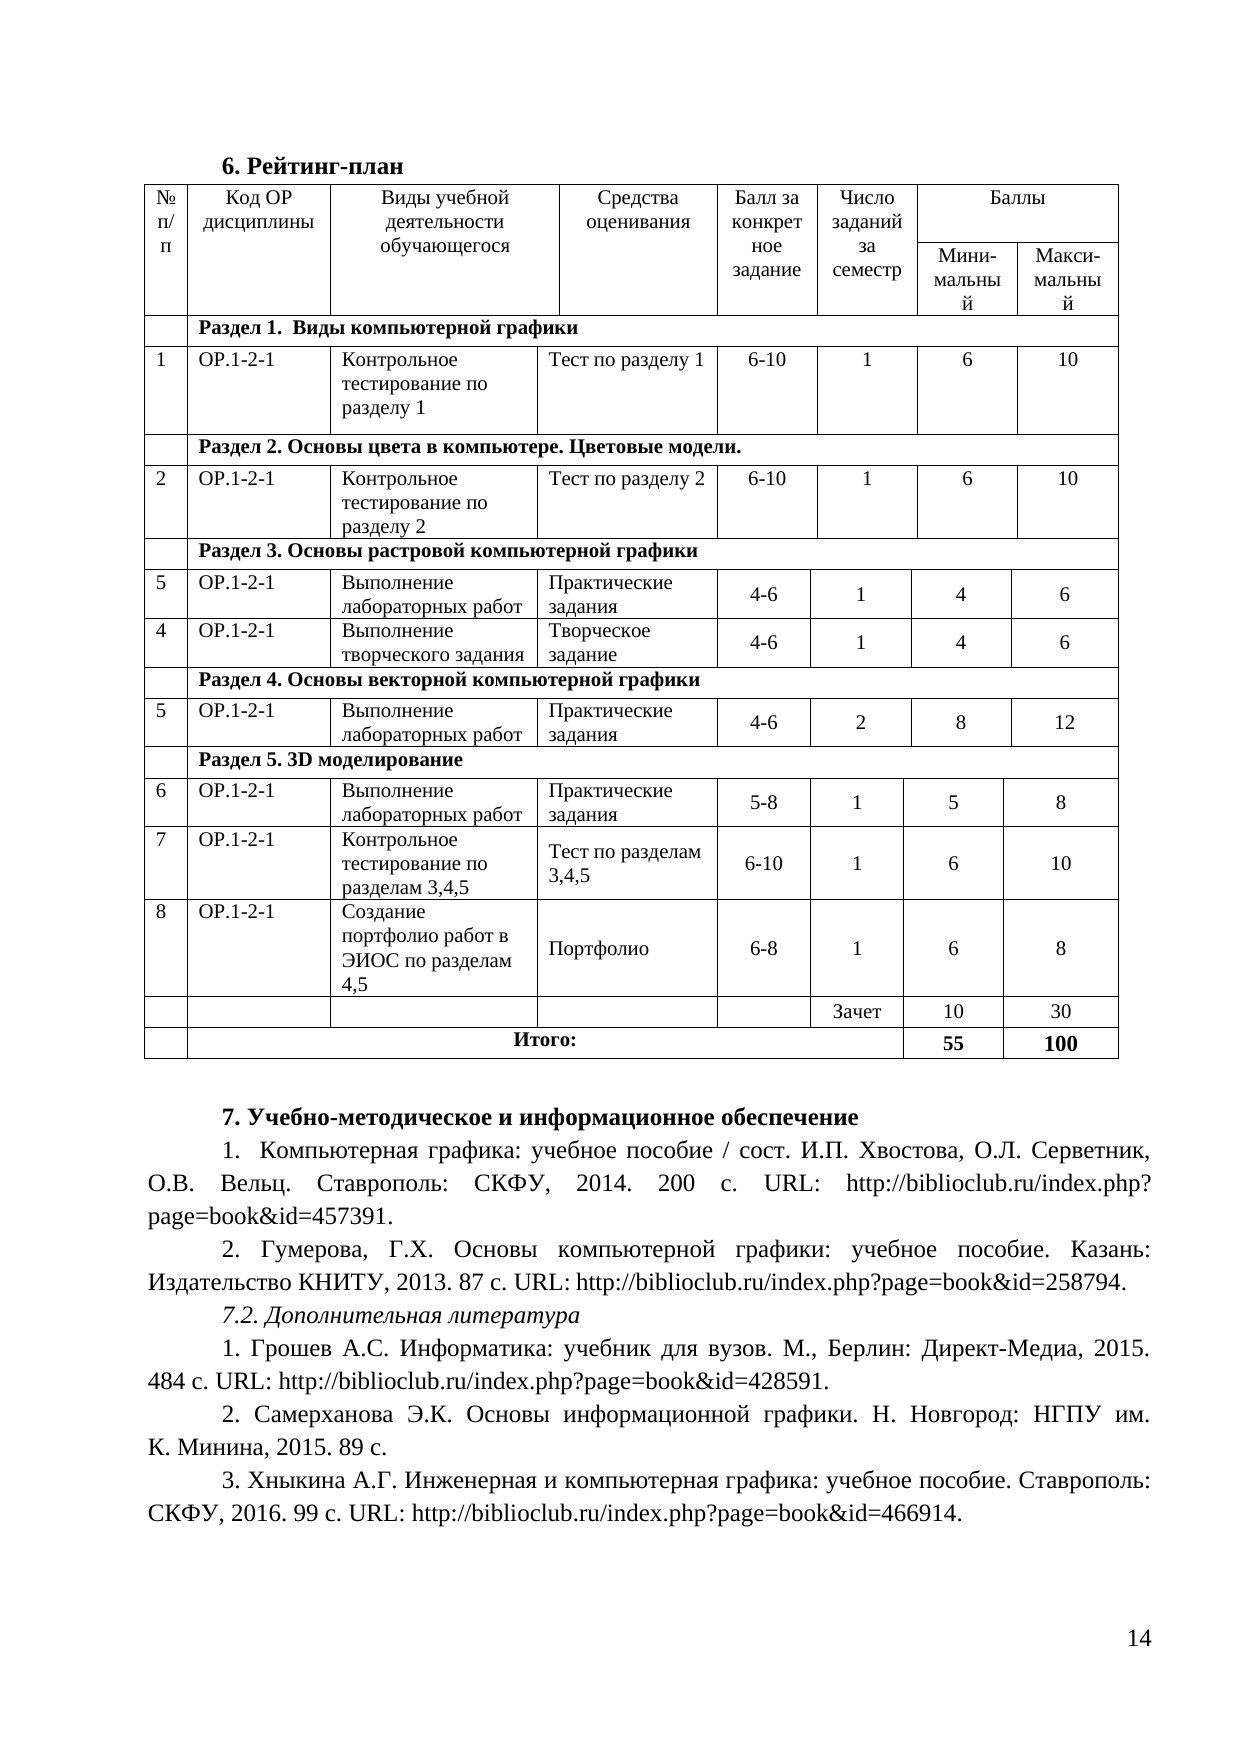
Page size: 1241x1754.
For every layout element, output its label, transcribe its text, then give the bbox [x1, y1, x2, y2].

table_cell 8 [1004, 779, 1118, 826]
table_cell 6-10 [718, 347, 817, 434]
table_cell 4-6 [718, 570, 810, 618]
table_cell 10 [904, 997, 1003, 1027]
table_cell 30 [1004, 997, 1118, 1027]
table_cell [145, 539, 187, 569]
table_cell Портфолио [538, 900, 717, 996]
text 2. Гумерова, Г.Х. Основы компьютерной графики: учебное пособие. Казань: Издательство КНИТУ, 2013. 87 с. URL: http://biblioclub.ru/index.php?page=book&id=258794. [148, 1234, 1152, 1296]
table_cell 2 [811, 699, 911, 746]
table_cell Раздел 4. Основы векторной компьютерной графики [188, 668, 1118, 698]
table_cell Практические задания [538, 570, 717, 618]
table_cell 4-6 [718, 699, 810, 746]
table_cell ОР.1-2-1 [188, 699, 330, 746]
table_cell ОР.1-2-1 [188, 619, 330, 666]
table_cell Макси-мальный [1018, 243, 1118, 315]
table_cell Мини-мальный [918, 243, 1017, 315]
table_cell ОР.1-2-1 [188, 779, 330, 826]
table_cell 1 [811, 619, 911, 666]
table_cell Раздел 3. Основы растровой компьютерной графики [188, 539, 1118, 569]
table_cell Выполнение лабораторных работ [331, 570, 537, 618]
table_cell 7 [145, 827, 187, 899]
table_cell 6 [1012, 619, 1118, 666]
table_cell Зачет [811, 997, 903, 1027]
table_cell 8 [145, 900, 187, 996]
table_cell 4-6 [718, 619, 810, 666]
table_header № п/п [145, 185, 187, 315]
table_cell Выполнение творческого задания [331, 619, 537, 666]
table_cell Тест по разделам 3,4,5 [538, 827, 717, 899]
table_cell Творческое задание [538, 619, 717, 666]
table_header Код ОР дисциплины [188, 185, 330, 315]
table_cell 4 [912, 570, 1011, 618]
table_cell 6-8 [718, 900, 810, 996]
table_cell 6 [904, 900, 1003, 996]
table_cell 6 [904, 827, 1003, 899]
table_cell [145, 316, 187, 346]
table_cell 5 [145, 570, 187, 618]
table_cell Раздел 1. Виды компьютерной графики [188, 316, 1118, 346]
table_cell 1 [818, 347, 917, 434]
table_cell [538, 997, 717, 1027]
table_cell 6 [1012, 570, 1118, 618]
table_cell 6-10 [718, 466, 817, 538]
text 1. Компьютерная графика: учебное пособие / сост. И.П. Хвостова, О.Л. Серветник, О.В. Вельц. Ставрополь: СКФУ, 2014. 200 с. URL: http://biblioclub.ru/index.php?page=book&id=457391. [148, 1135, 1152, 1229]
table_cell 6 [145, 779, 187, 826]
table_cell 6 [918, 466, 1017, 538]
table_cell Выполнение лабораторных работ [331, 699, 537, 746]
table_cell ОР.1-2-1 [188, 347, 330, 434]
table_cell 2 [145, 466, 187, 538]
table_cell 100 [1004, 1028, 1118, 1058]
table_cell 1 [811, 779, 903, 826]
table_cell ОР.1-2-1 [188, 827, 330, 899]
table_cell [145, 668, 187, 698]
table_cell 1 [811, 570, 911, 618]
table_cell 1 [811, 827, 903, 899]
table_cell 5-8 [718, 779, 810, 826]
table_cell 10 [1018, 347, 1118, 434]
table_cell [718, 997, 810, 1027]
table_cell ОР.1-2-1 [188, 900, 330, 996]
table_cell [145, 435, 187, 465]
table_cell 5 [904, 779, 1003, 826]
table_cell Выполнение лабораторных работ [331, 779, 537, 826]
table_cell 6 [918, 347, 1017, 434]
table_cell 5 [145, 699, 187, 746]
table_cell [145, 747, 187, 777]
table_cell 10 [1018, 466, 1118, 538]
table_cell Создание портфолио работ в ЭИОС по разделам 4,5 [331, 900, 537, 996]
text 7. Учебно-методическое и информационное обеспечение [148, 1102, 1152, 1131]
table_cell Контрольное тестирование по разделу 1 [331, 347, 537, 434]
table_cell [331, 997, 537, 1027]
table_header Балл за конкретное задание [718, 185, 817, 315]
table_cell Контрольное тестирование по разделам 3,4,5 [331, 827, 537, 899]
table_cell Тест по разделу 2 [538, 466, 717, 538]
table_cell 10 [1004, 827, 1118, 899]
table_cell [145, 1028, 187, 1058]
text 1. Грошев А.С. Информатика: учебник для вузов. М., Берлин: Директ-Медиа, 2015. 484 с. URL: http://biblioclub.ru/index.php?page=book&id=428591. [148, 1333, 1152, 1395]
text 3. Хныкина А.Г. Инженерная и компьютерная графика: учебное пособие. Ставрополь: СКФУ, 2016. 99 с. URL: http://biblioclub.ru/index.php?page=book&id=466914. [148, 1465, 1152, 1527]
table_cell Итого: [188, 1028, 903, 1058]
table_cell 12 [1012, 699, 1118, 746]
table_cell Тест по разделу 1 [538, 347, 717, 434]
table_cell Контрольное тестирование по разделу 2 [331, 466, 537, 538]
table_cell Раздел 2. Основы цвета в компьютере. Цветовые модели. [188, 435, 1118, 465]
text 6. Рейтинг-план [148, 151, 1152, 180]
table_header Число заданий за семестр [818, 185, 917, 315]
table_cell 55 [904, 1028, 1003, 1058]
table_cell [145, 997, 187, 1027]
table_cell [188, 997, 330, 1027]
text 7.2. Дополнительная литература [148, 1300, 1152, 1329]
table_cell 4 [145, 619, 187, 666]
table_header Баллы [918, 185, 1118, 242]
table_cell ОР.1-2-1 [188, 466, 330, 538]
table_cell 8 [912, 699, 1011, 746]
table_cell Практические задания [538, 699, 717, 746]
text 2. Самерханова Э.К. Основы информационной графики. Н. Новгород: НГПУ им. К. Минина, 2015. 89 с. [148, 1399, 1152, 1461]
table_cell ОР.1-2-1 [188, 570, 330, 618]
table_cell 1 [145, 347, 187, 434]
table_cell 8 [1004, 900, 1118, 996]
table_cell 4 [912, 619, 1011, 666]
table_cell Практические задания [538, 779, 717, 826]
table_header Средства оценивания [560, 185, 717, 315]
table_cell 1 [818, 466, 917, 538]
table_cell Раздел 5. 3D моделирование [188, 747, 1118, 777]
table_cell 1 [811, 900, 903, 996]
table_cell 6-10 [718, 827, 810, 899]
table_header Виды учебной деятельности обучающегося [331, 185, 559, 315]
